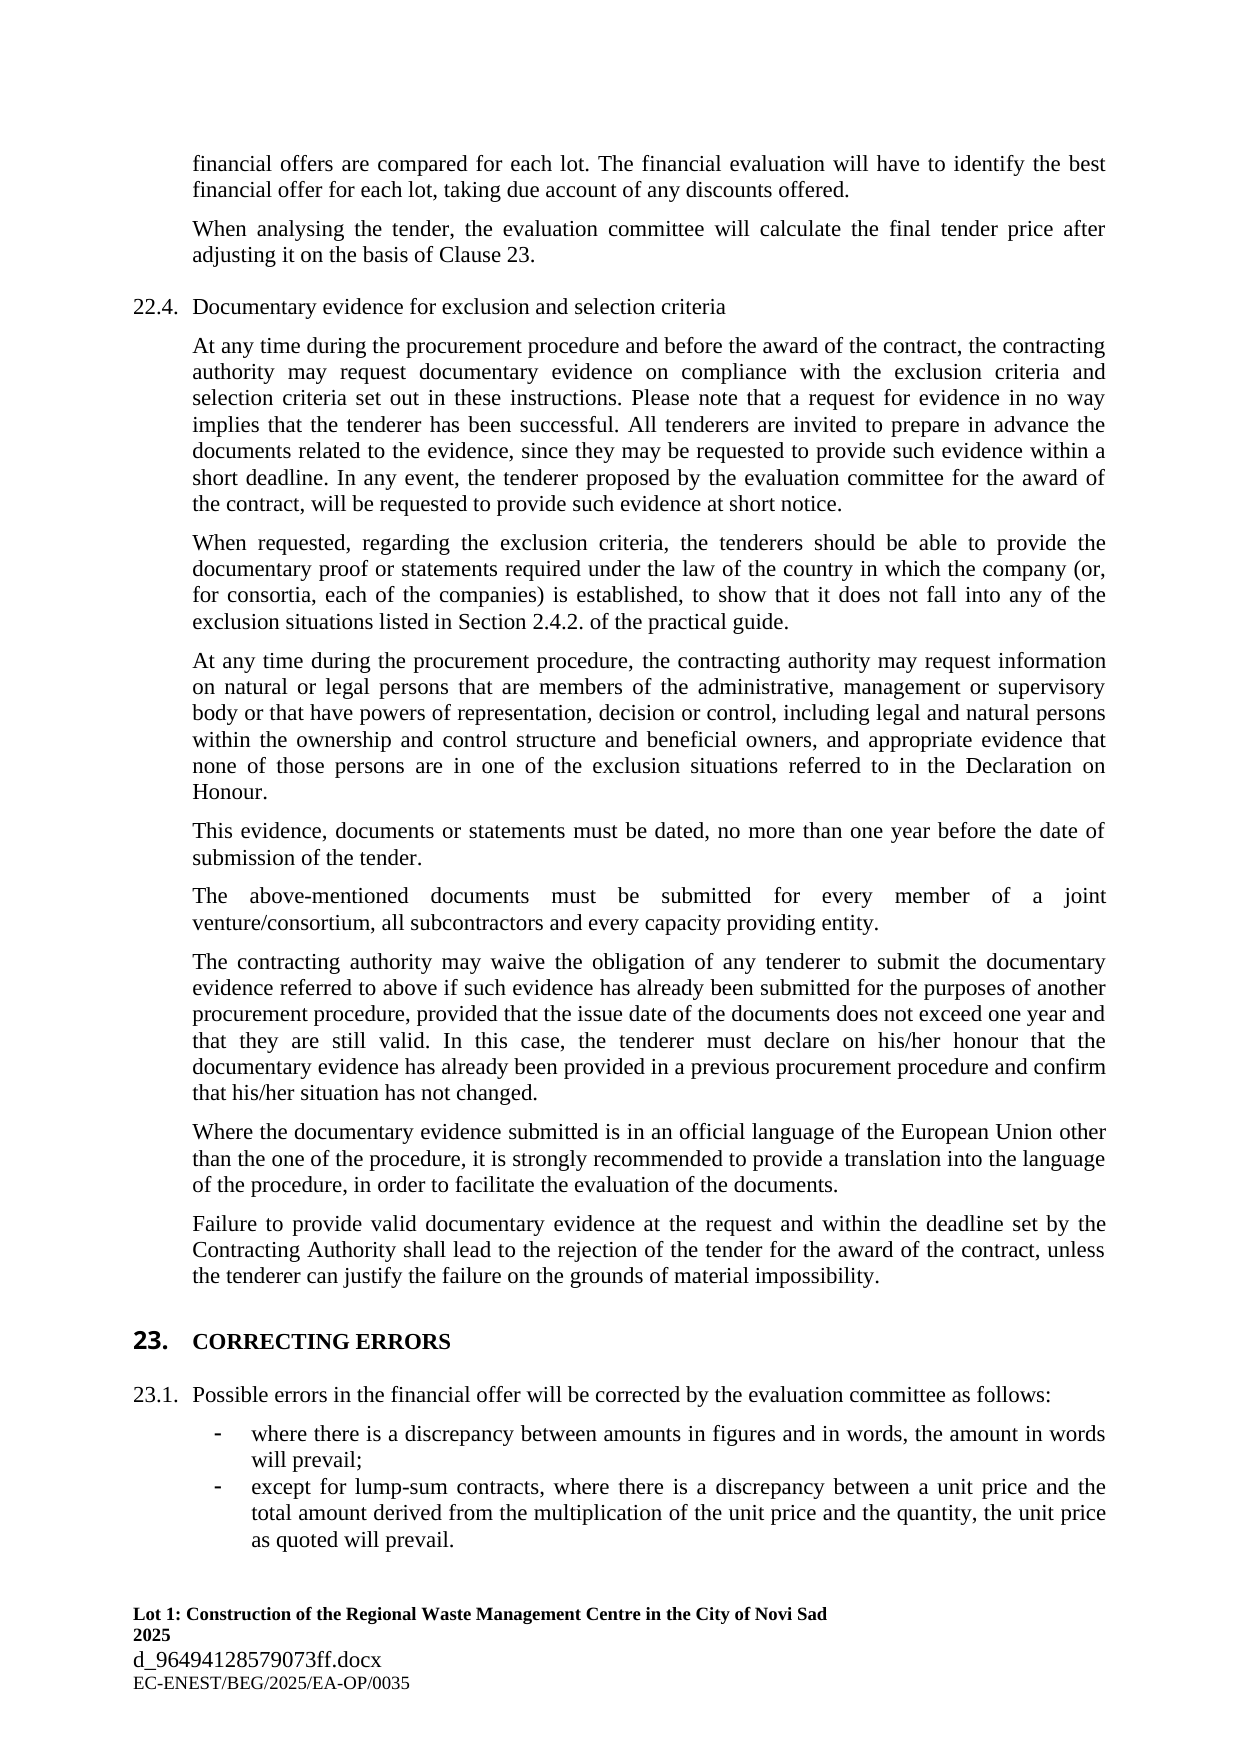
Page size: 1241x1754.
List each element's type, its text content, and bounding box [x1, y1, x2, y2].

subtitle CORRECTING ERRORS [133, 1322, 1107, 1356]
subtitle Documentary evidence for exclusion and selection criteria [133, 293, 1107, 319]
text When requested, regarding the exclusion criteria, the tenderers should be able to provide the documentary proof or statements required under the law of the country in which the company (or, for consortia, each of the companies) is established, to show that it does not fall into any of the exclusion situations listed in Section 2.4.2. of the practical guide. [192, 529, 1107, 634]
list where there is a discrepancy between amounts in figures and in words, the amount in words will prevail; [214, 1420, 1107, 1473]
text At any time during the procurement procedure, the contracting authority may request information on natural or legal persons that are members of the administrative, management or supervisory body or that have powers of representation, decision or control, including legal and natural persons within the ownership and control structure and beneficial owners, and appropriate evidence that none of those persons are in one of the exclusion situations referred to in the Declaration on Honour. [192, 647, 1107, 805]
text At any time during the procurement procedure and before the award of the contract, the contracting authority may request documentary evidence on compliance with the exclusion criteria and selection criteria set out in these instructions. Please note that a request for evidence in no way implies that the tenderer has been successful. All tenderers are invited to prepare in advance the documents related to the evidence, since they may be requested to provide such evidence within a short deadline. In any event, the tenderer proposed by the evaluation committee for the award of the contract, will be requested to provide such evidence at short notice. [192, 332, 1107, 516]
subtitle Possible errors in the financial offer will be corrected by the evaluation committee as follows: [133, 1381, 1107, 1408]
text When analysing the tender, the evaluation committee will calculate the final tender price after adjusting it on the basis of Clause 23. [192, 215, 1107, 268]
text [192, 150, 1107, 203]
text Where the documentary evidence submitted is in an official language of the European Union other than the one of the procedure, it is strongly recommended to provide a translation into the language of the procedure, in order to facilitate the evaluation of the documents. [192, 1118, 1107, 1197]
text The contracting authority may waive the obligation of any tenderer to submit the documentary evidence referred to above if such evidence has already been submitted for the purposes of another procurement procedure, provided that the issue date of the documents does not exceed one year and that they are still valid. In this case, the tenderer must declare on his/her honour that the documentary evidence has already been provided in a previous procurement procedure and confirm that his/her situation has not changed. [192, 948, 1107, 1106]
list except for lump-sum contracts, where there is a discrepancy between a unit price and the total amount derived from the multiplication of the unit price and the quantity, the unit price as quoted will prevail. [214, 1473, 1107, 1552]
text The above-mentioned documents must be submitted for every member of a joint venture/consortium, all subcontractors and every capacity providing entity. [192, 882, 1107, 935]
text This evidence, documents or statements must be dated, no more than one year before the date of submission of the tender. [192, 817, 1107, 870]
text Failure to provide valid documentary evidence at the request and within the deadline set by the Contracting Authority shall lead to the rejection of the tender for the award of the contract, unless the tenderer can justify the failure on the grounds of material impossibility. [192, 1210, 1107, 1289]
